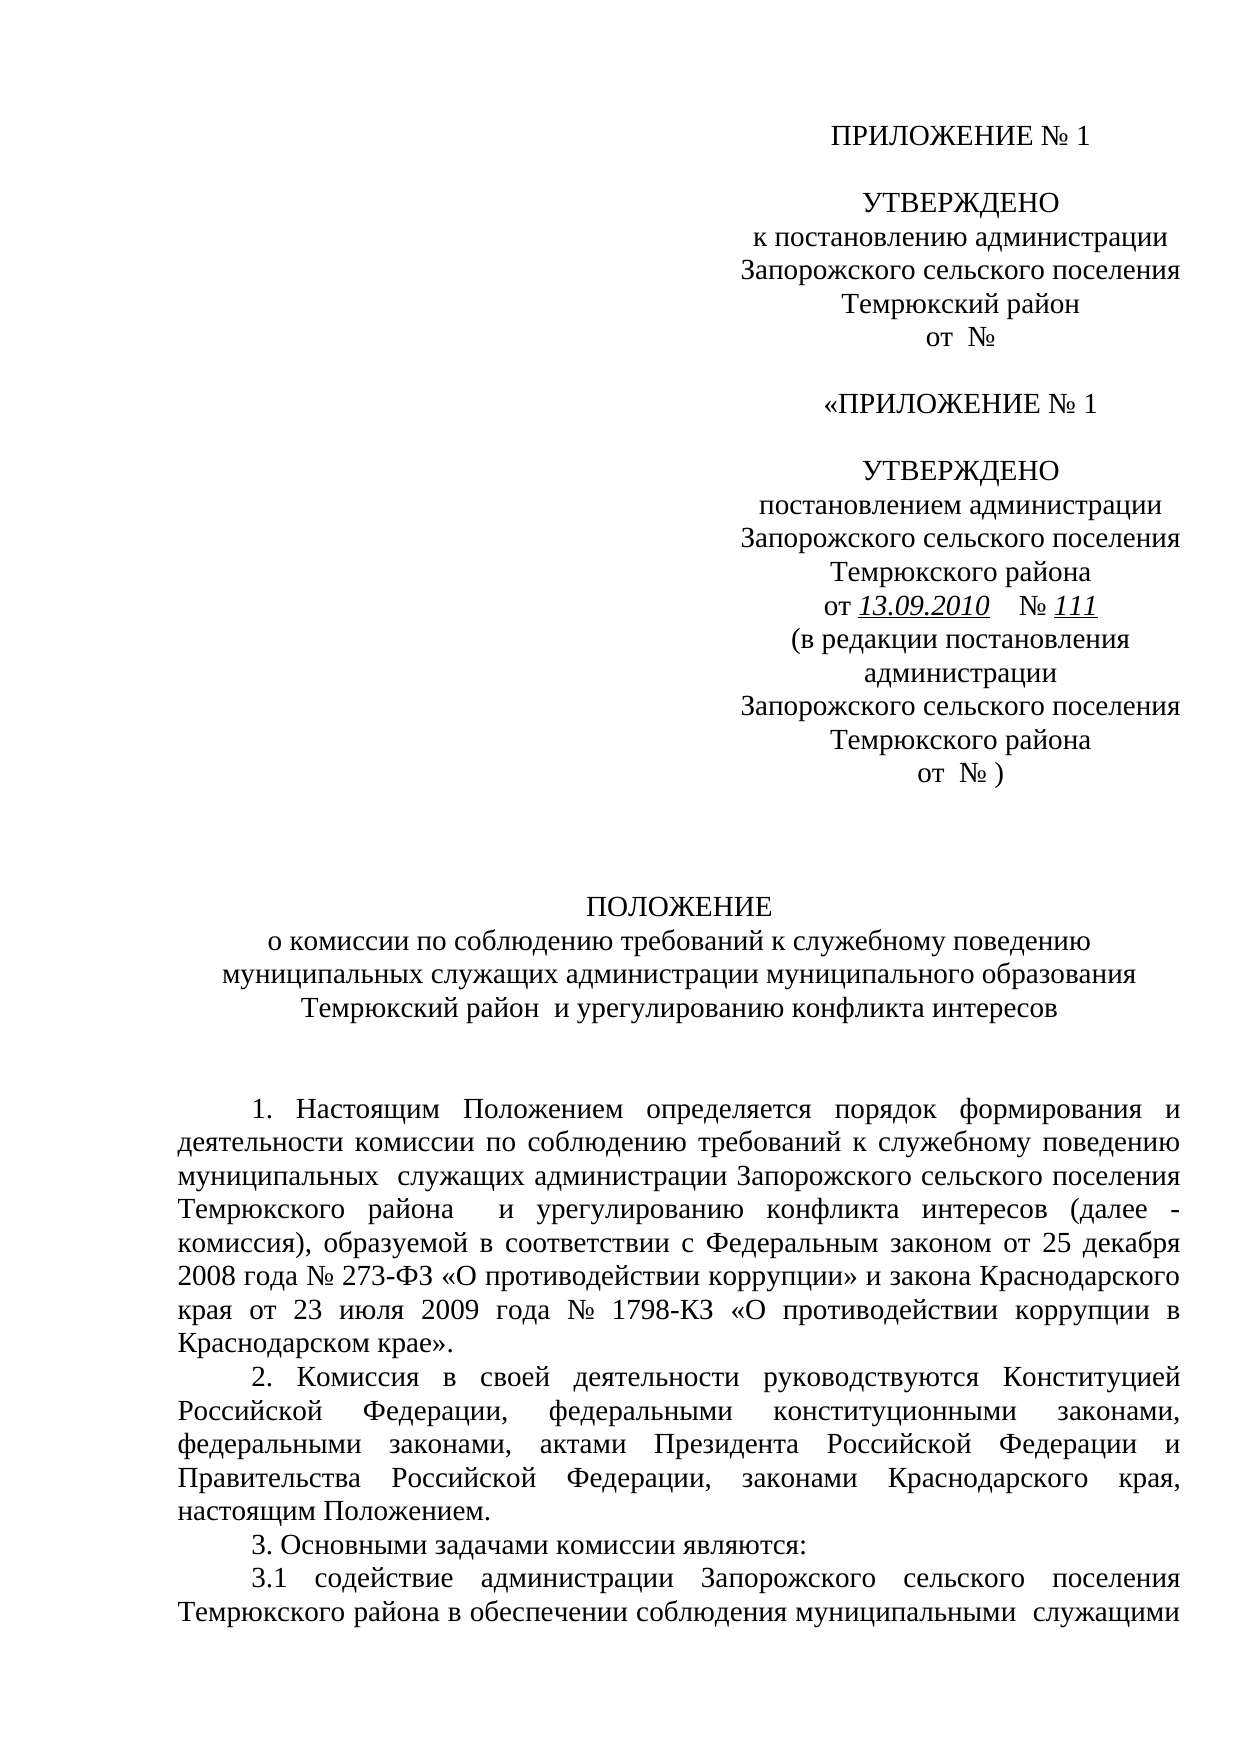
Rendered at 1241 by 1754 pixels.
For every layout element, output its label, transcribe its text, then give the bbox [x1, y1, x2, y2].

text ПРИЛОЖЕНИЕ № 1 [740, 118, 1181, 152]
text ПОЛОЖЕНИЕ [177, 889, 1181, 923]
text к постановлению администрации [740, 219, 1181, 252]
text Темрюкского района [740, 554, 1181, 588]
text Запорожского сельского поселения [740, 521, 1181, 554]
text «ПРИЛОЖЕНИЕ № 1 [740, 386, 1181, 420]
text от № ) [740, 755, 1181, 789]
text Темрюкский район [740, 286, 1181, 319]
text от № [740, 319, 1181, 353]
text 3. Основными задачами комиссии являются: [177, 1527, 1181, 1560]
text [177, 1560, 1181, 1627]
text муниципальных служащих администрации муниципального образования Темрюкский район и урегулированию конфликта интересов [177, 957, 1181, 1024]
text Запорожского сельского поселения [740, 252, 1181, 286]
text от 13.09.2010 № 111 [740, 588, 1181, 621]
text УТВЕРЖДЕНО [740, 185, 1181, 219]
text Запорожского сельского поселения [740, 688, 1181, 722]
text 2. Комиссия в своей деятельности руководствуются Конституцией Российской Федерации, федеральными конституционными законами, федеральными законами, актами Президента Российской Федерации и Правительства Российской Федерации, законами Краснодарского края, настоящим Положением. [177, 1359, 1181, 1527]
text УТВЕРЖДЕНО [740, 453, 1181, 487]
text Темрюкского района [740, 722, 1181, 755]
text 1. Настоящим Положением определяется порядок формирования и деятельности комиссии по соблюдению требований к служебному поведению муниципальных служащих администрации Запорожского сельского поселения Темрюкского района и урегулированию конфликта интересов (далее - комиссия), образуемой в соответствии с Федеральным законом от 25 декабря 2008 года № 273-ФЗ «О противодействии коррупции» и закона Краснодарского края от 23 июля 2009 года № 1798-КЗ «О противодействии коррупции в Краснодарском крае». [177, 1091, 1181, 1359]
text (в редакции постановления администрации [740, 621, 1181, 688]
text постановлением администрации [740, 487, 1181, 521]
text о комиссии по соблюдению требований к служебному поведению [177, 923, 1181, 957]
